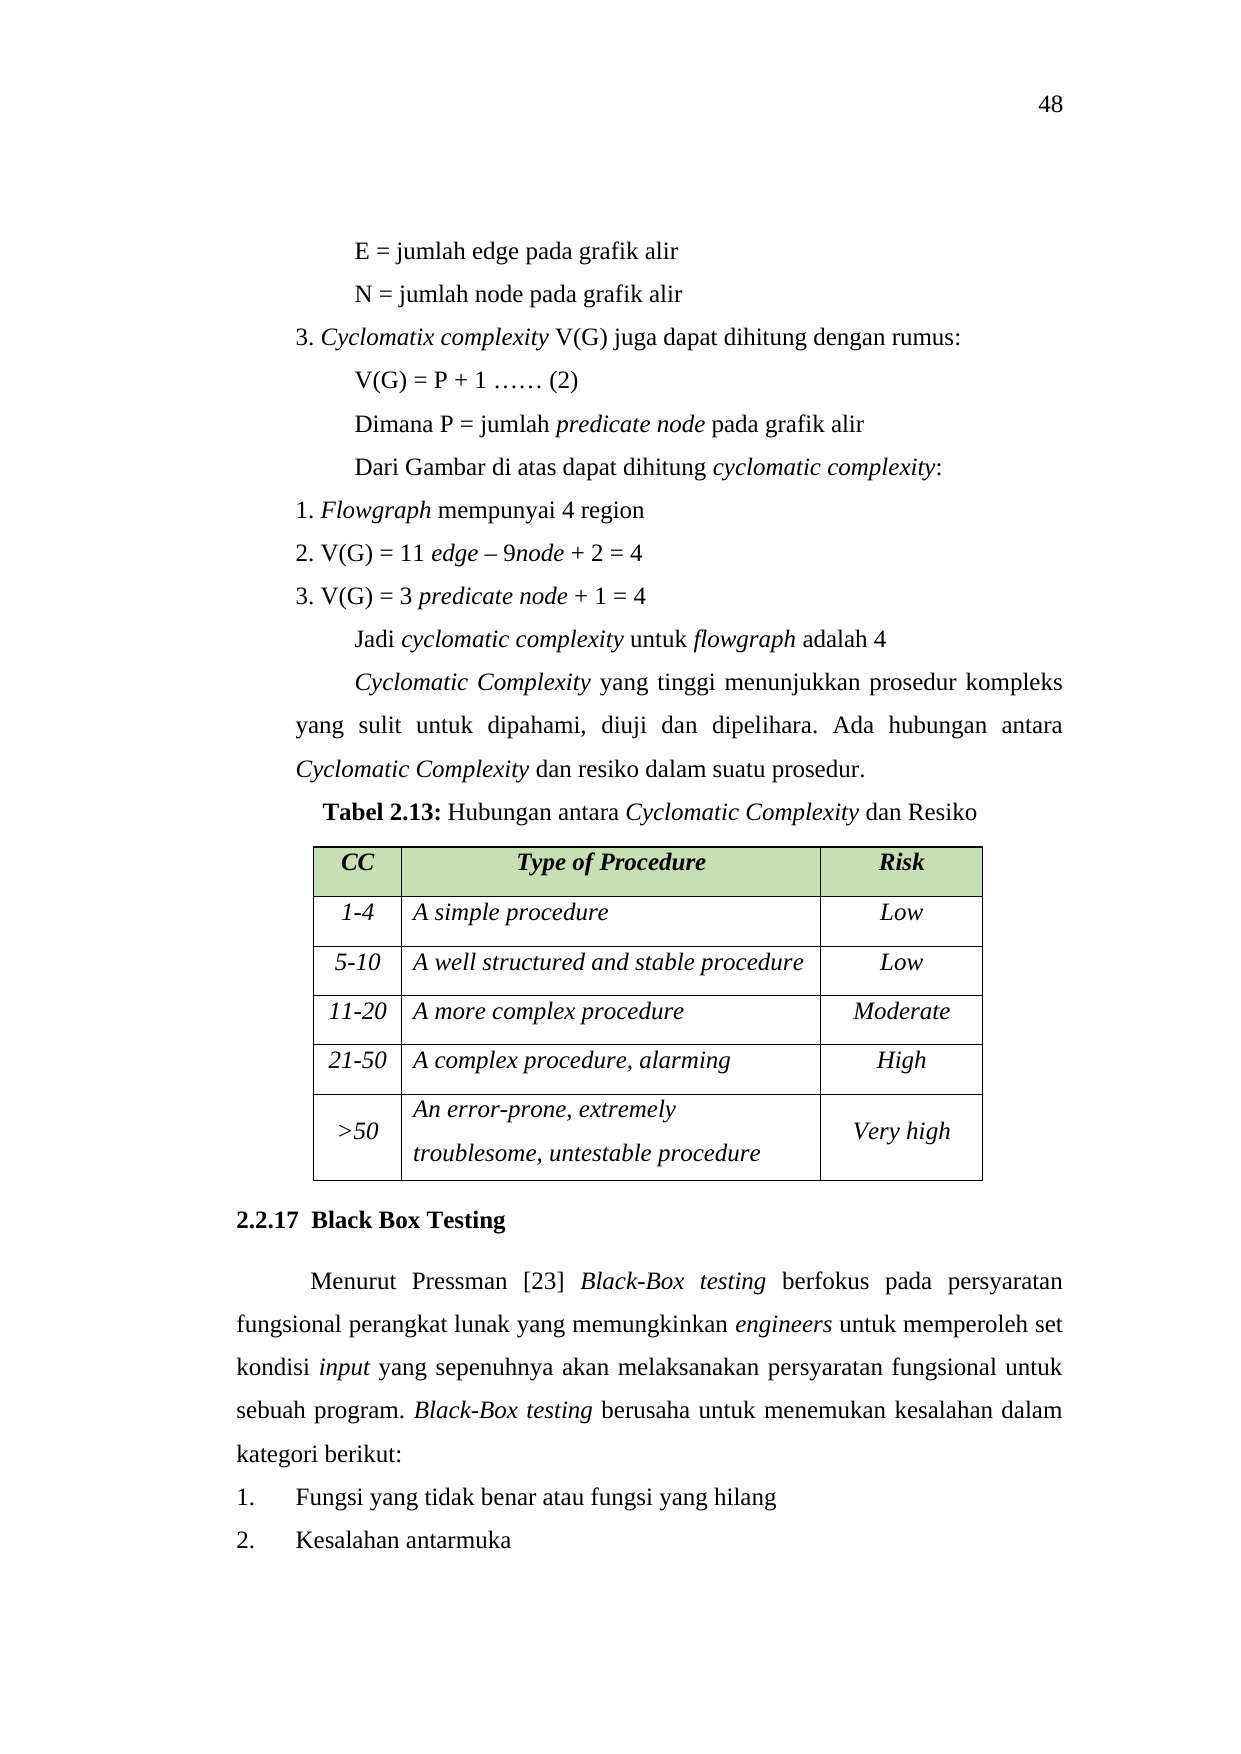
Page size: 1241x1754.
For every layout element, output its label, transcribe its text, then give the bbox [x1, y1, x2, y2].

table_cell 11-20 [314, 996, 401, 1044]
table_cell 5-10 [314, 947, 401, 995]
table_cell 1-4 [314, 897, 401, 946]
table_cell Very high [821, 1095, 982, 1179]
table_header Risk [821, 848, 982, 896]
text 2. V(G) = 11 edge – 9node + 2 = 4 [236, 538, 1063, 567]
text 3. V(G) = 3 predicate node + 1 = 4 [236, 581, 1063, 610]
table_cell A more complex procedure [402, 996, 820, 1044]
text E = jumlah edge pada grafik alir [295, 236, 1063, 265]
table_cell >50 [314, 1095, 401, 1179]
text N = jumlah node pada grafik alir [295, 279, 1063, 308]
text 3. Cyclomatix complexity V(G) juga dapat dihitung dengan rumus: [236, 322, 1063, 351]
table_cell A well structured and stable procedure [402, 947, 820, 995]
table_cell 21-50 [314, 1045, 401, 1093]
table_header CC [314, 848, 401, 896]
table_cell High [821, 1045, 982, 1093]
table_cell A simple procedure [402, 897, 820, 946]
text Dari Gambar di atas dapat dihitung cyclomatic complexity: [295, 452, 1063, 481]
text Jadi cyclomatic complexity untuk flowgraph adalah 4 [295, 624, 1063, 653]
subtitle Black Box Testing [236, 1206, 1063, 1234]
table_cell Moderate [821, 996, 982, 1044]
text Cyclomatic Complexity yang tinggi menunjukkan prosedur kompleks yang sulit untuk dipahami, diuji dan dipelihara. Ada hubungan antara Cyclomatic Complexity dan resiko dalam suatu prosedur. [295, 667, 1063, 782]
table_cell An error-prone, extremely troublesome, untestable procedure [402, 1095, 820, 1179]
text Tabel 2.13: Hubungan antara Cyclomatic Complexity dan Resiko [236, 797, 1063, 826]
list Fungsi yang tidak benar atau fungsi yang hilang [236, 1482, 1063, 1511]
text Dimana P = jumlah predicate node pada grafik alir [295, 409, 1063, 437]
text V(G) = P + 1 …… (2) [295, 366, 1063, 394]
table_cell Low [821, 947, 982, 995]
list Kesalahan antarmuka [236, 1525, 1063, 1554]
table_header Type of Procedure [402, 848, 820, 896]
list Menurut Pressman [23] Black-Box testing berfokus pada persyaratan fungsional perangkat lunak yang memungkinkan engineers untuk memperoleh set kondisi input yang sepenuhnya akan melaksanakan persyaratan fungsional untuk sebuah program. Black-Box testing berusaha untuk menemukan kesalahan dalam kategori berikut: [236, 1266, 1063, 1467]
table_cell A complex procedure, alarming [402, 1045, 820, 1093]
text 1. Flowgraph mempunyai 4 region [236, 495, 1063, 524]
table_cell Low [821, 897, 982, 946]
